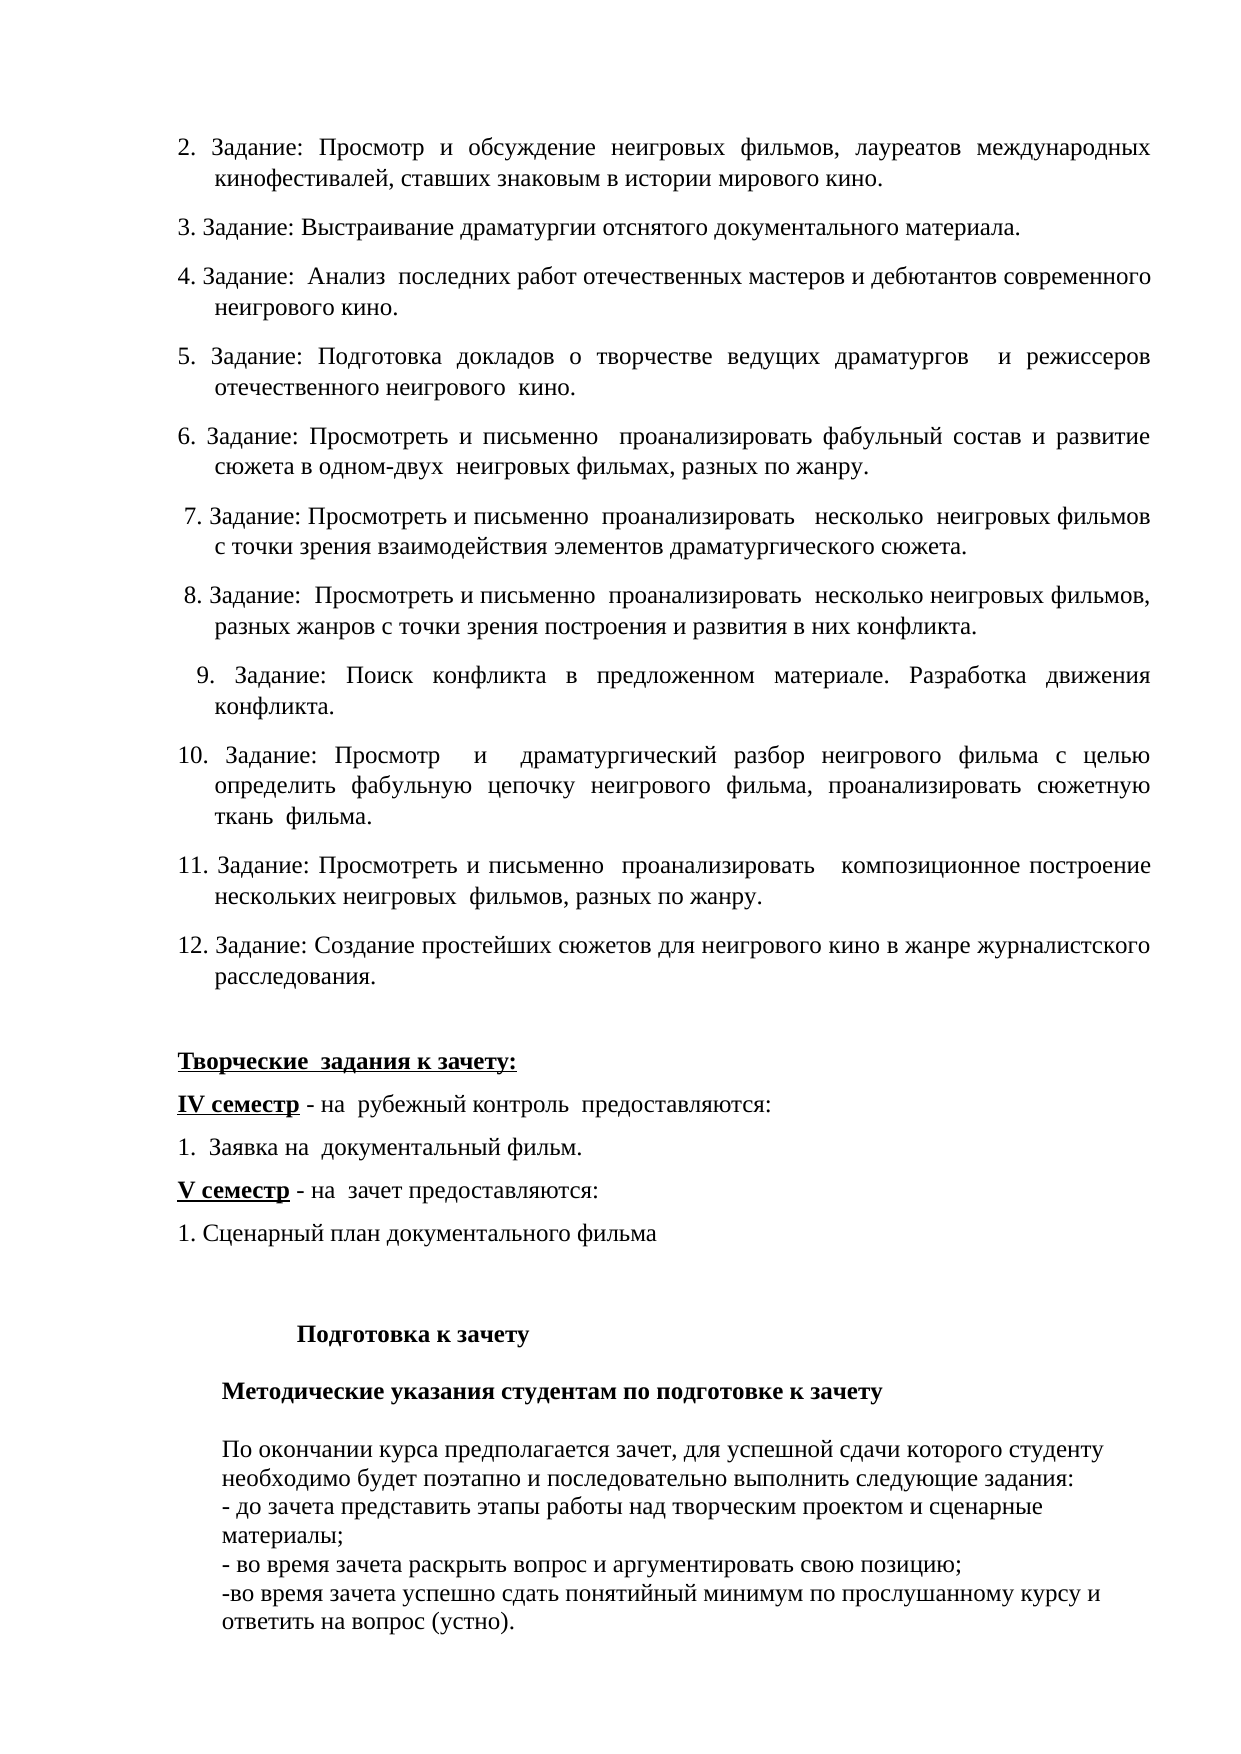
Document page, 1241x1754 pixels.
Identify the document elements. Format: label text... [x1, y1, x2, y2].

text 4. Задание: Анализ последних работ отечественных мастеров и дебютантов современного неигрового кино. [177, 260, 1152, 321]
text 2. Задание: Просмотр и обсуждение неигровых фильмов, лауреатов международных кинофестивалей, ставших знаковым в истории мирового кино. [177, 131, 1152, 192]
text V семестр - на зачет предоставляются: [177, 1175, 1152, 1204]
text 6. Задание: Просмотреть и письменно проанализировать фабульный состав и развитие сюжета в одном-двух неигровых фильмах, разных по жанру. [177, 420, 1152, 481]
text По окончании курса предполагается зачет, для успешной сдачи которого студенту необходимо будет поэтапно и последовательно выполнить следующие задания: [222, 1434, 1139, 1491]
text Творческие задания к зачету: [177, 1046, 1152, 1074]
text -во время зачета успешно сдать понятийный минимум по прослушанному курсу и ответить на вопрос (устно). [222, 1578, 1139, 1635]
text 3. Задание: Выстраивание драматургии отснятого документального материала. [177, 211, 1152, 242]
text 5. Задание: Подготовка докладов о творчестве ведущих драматургов и режиссеров отечественного неигрового кино. [177, 340, 1152, 401]
text 8. Задание: Просмотреть и письменно проанализировать несколько неигровых фильмов, разных жанров с точки зрения построения и развития в них конфликта. [177, 579, 1152, 641]
text - до зачета представить этапы работы над творческим проектом и сценарные материалы; [222, 1491, 1139, 1549]
text Методические указания студентам по подготовке к зачету [222, 1376, 1139, 1405]
text 11. Задание: Просмотреть и письменно проанализировать композиционное построение нескольких неигровых фильмов, разных по жанру. [177, 849, 1152, 910]
text 12. Задание: Создание простейших сюжетов для неигрового кино в жанре журналистского расследования. [177, 929, 1152, 990]
text 1. Сценарный план документального фильма [177, 1218, 1152, 1247]
text 7. Задание: Просмотреть и письменно проанализировать несколько неигровых фильмов с точки зрения взаимодействия элементов драматургического сюжета. [177, 500, 1152, 561]
text 1. Заявка на документальный фильм. [177, 1132, 1152, 1161]
text 9. Задание: Поиск конфликта в предложенном материале. Разработка движения конфликта. [177, 659, 1152, 720]
list Подготовка к зачету [297, 1319, 1139, 1348]
text IV семестр - на рубежный контроль предоставляются: [177, 1089, 1152, 1118]
text 10. Задание: Просмотр и драматургический разбор неигрового фильма с целью определить фабульную цепочку неигрового фильма, проанализировать сюжетную ткань фильма. [177, 739, 1152, 831]
text - во время зачета раскрыть вопрос и аргументировать свою позицию; [222, 1549, 1139, 1578]
